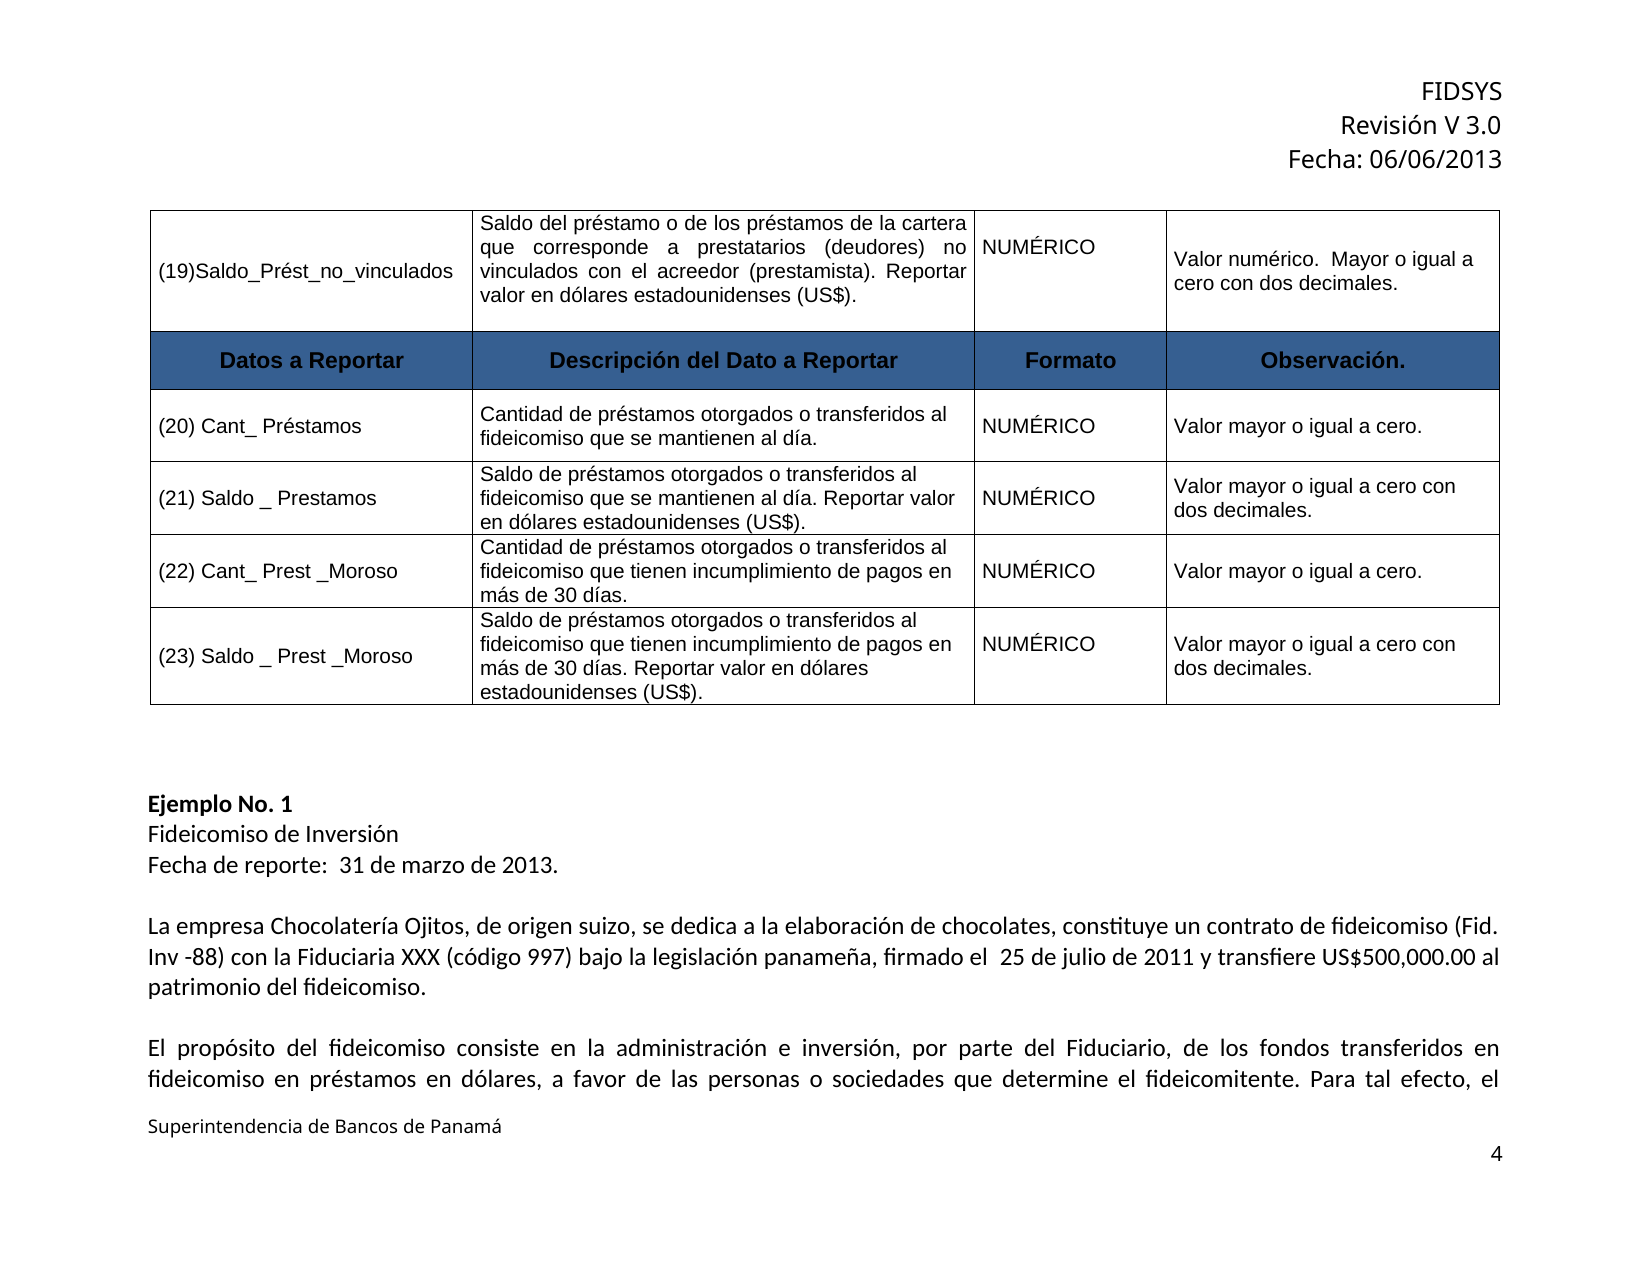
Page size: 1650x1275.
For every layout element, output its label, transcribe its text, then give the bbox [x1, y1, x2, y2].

text Fideicomiso de Inversión [148, 818, 1502, 849]
table_cell NUMÉRICO [975, 211, 1166, 331]
table_cell Valor mayor o igual a cero. [1167, 390, 1499, 461]
table_cell Saldo de préstamos otorgados o transferidos al fideicomiso que tienen incumplimiento de pagos en más de 30 días. Reportar valor en dólares estadounidenses (US$). [473, 608, 974, 704]
table_cell Formato [975, 332, 1166, 389]
table_cell NUMÉRICO [975, 608, 1166, 704]
table_cell NUMÉRICO [975, 535, 1166, 607]
table_cell Valor mayor o igual a cero con dos decimales. [1167, 608, 1499, 704]
table_cell (21) Saldo _ Prestamos [151, 462, 472, 534]
table_cell Datos a Reportar [151, 332, 472, 389]
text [148, 1032, 1502, 1093]
text Ejemplo No. 1 [148, 788, 1502, 818]
table_cell (22) Cant_ Prest _Moroso [151, 535, 472, 607]
table_cell (23) Saldo _ Prest _Moroso [151, 608, 472, 704]
table_cell Cantidad de préstamos otorgados o transferidos al fideicomiso que se mantienen al día. [473, 390, 974, 461]
table_cell Cantidad de préstamos otorgados o transferidos al fideicomiso que tienen incumplimiento de pagos en más de 30 días. [473, 535, 974, 607]
table_cell NUMÉRICO [975, 390, 1166, 461]
table_cell Valor mayor o igual a cero con dos decimales. [1167, 462, 1499, 534]
table_cell Valor numérico. Mayor o igual a cero con dos decimales. [1167, 211, 1499, 331]
text La empresa Chocolatería Ojitos, de origen suizo, se dedica a la elaboración de chocolates, constituye un contrato de fideicomiso (Fid. Inv -88) con la Fiduciaria XXX (código 997) bajo la legislación panameña, firmado el 25 de julio de 2011 y transfiere US$500,000.00 al patrimonio del fideicomiso. [148, 910, 1502, 1002]
text Fecha de reporte: 31 de marzo de 2013. [148, 849, 1502, 879]
table_cell Saldo de préstamos otorgados o transferidos al fideicomiso que se mantienen al día. Reportar valor en dólares estadounidenses (US$). [473, 462, 974, 534]
table_cell Descripción del Dato a Reportar [473, 332, 974, 389]
table_cell Valor mayor o igual a cero. [1167, 535, 1499, 607]
table_cell Observación. [1167, 332, 1499, 389]
table_cell (19)Saldo_Prést_no_vinculados [151, 211, 472, 331]
table_cell (20) Cant_ Préstamos [151, 390, 472, 461]
table_cell Saldo del préstamo o de los préstamos de la cartera que corresponde a prestatarios (deudores) no vinculados con el acreedor (prestamista). Reportar valor en dólares estadounidenses (US$). [473, 211, 974, 331]
table_cell NUMÉRICO [975, 462, 1166, 534]
